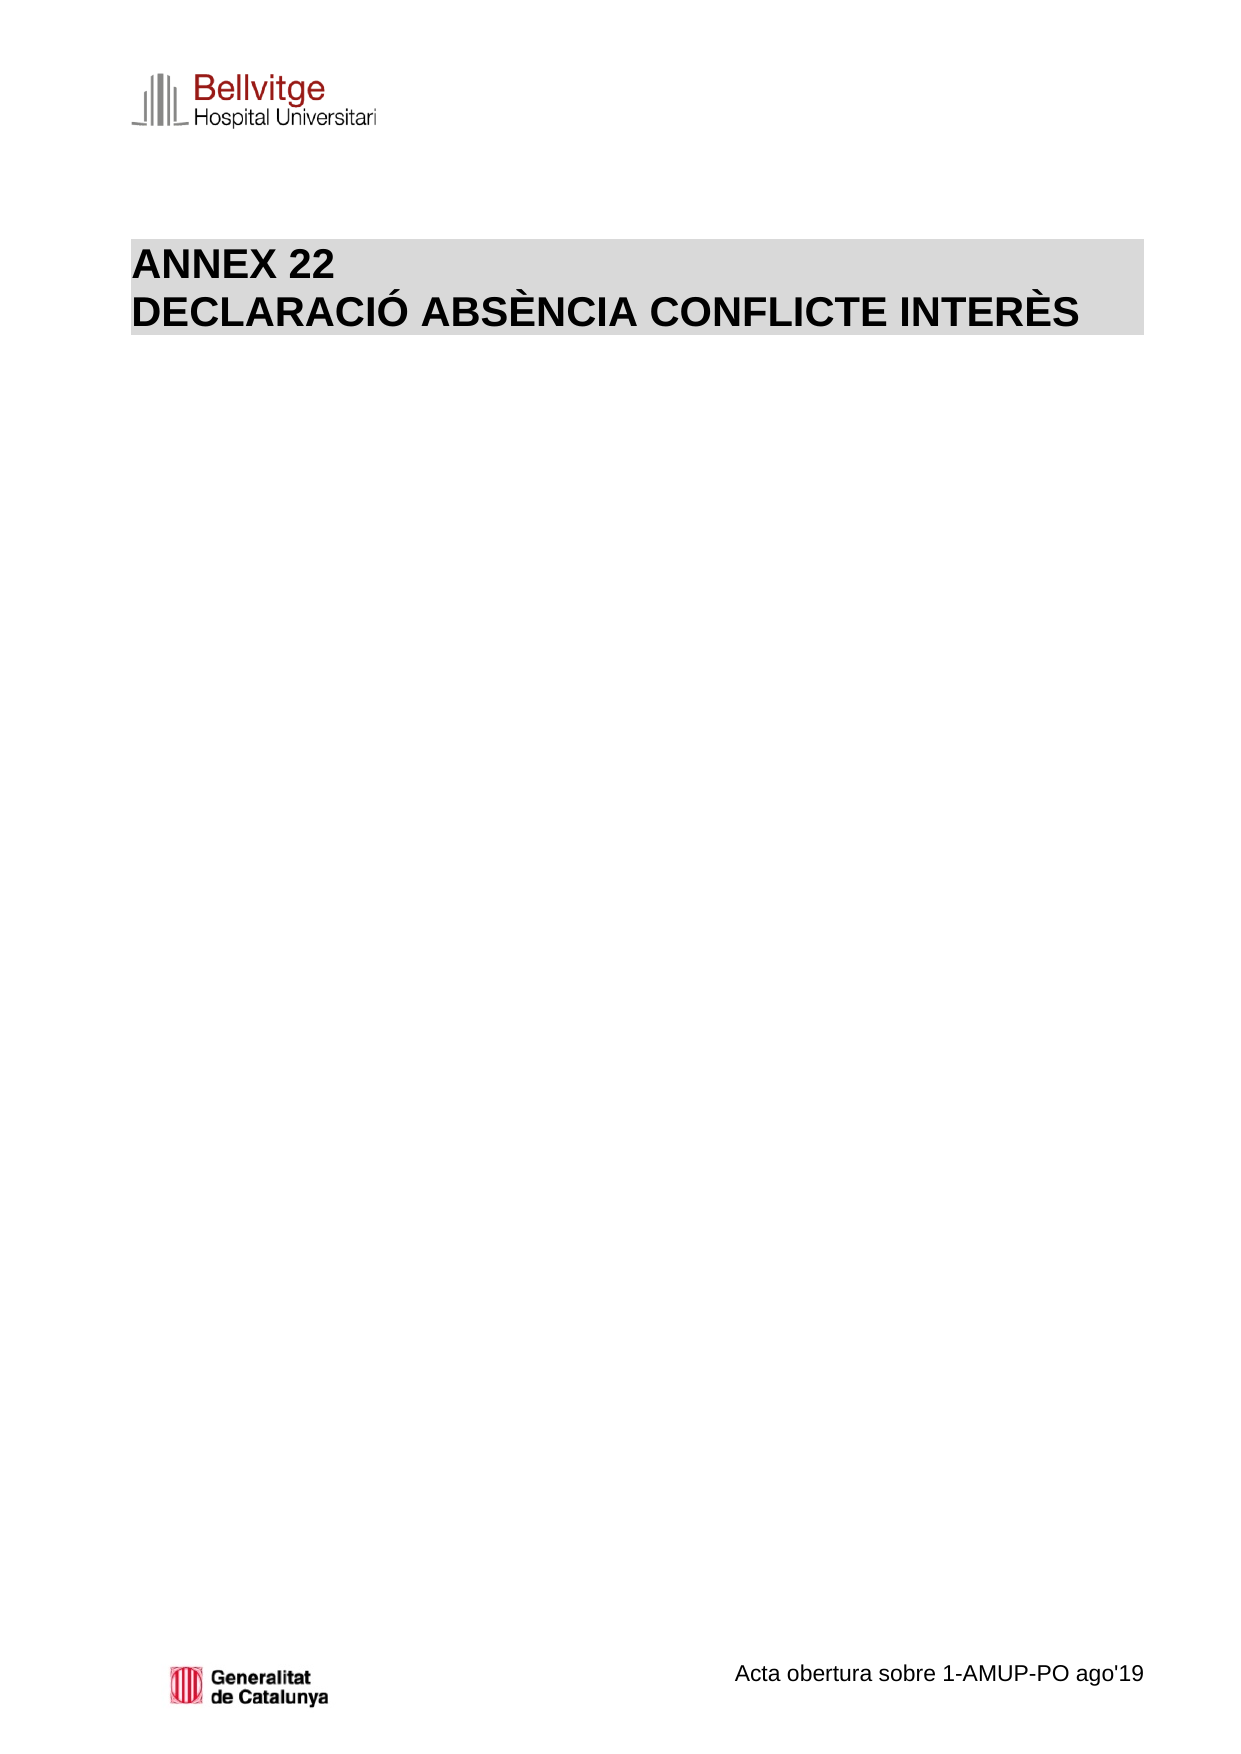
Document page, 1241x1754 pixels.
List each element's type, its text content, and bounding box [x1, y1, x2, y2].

text DECLARACIÓ ABSÈNCIA CONFLICTE INTERÈS [131, 287, 1144, 335]
text ANNEX 22 [131, 239, 1144, 287]
picture [131, 1660, 367, 1713]
picture [131, 73, 376, 129]
